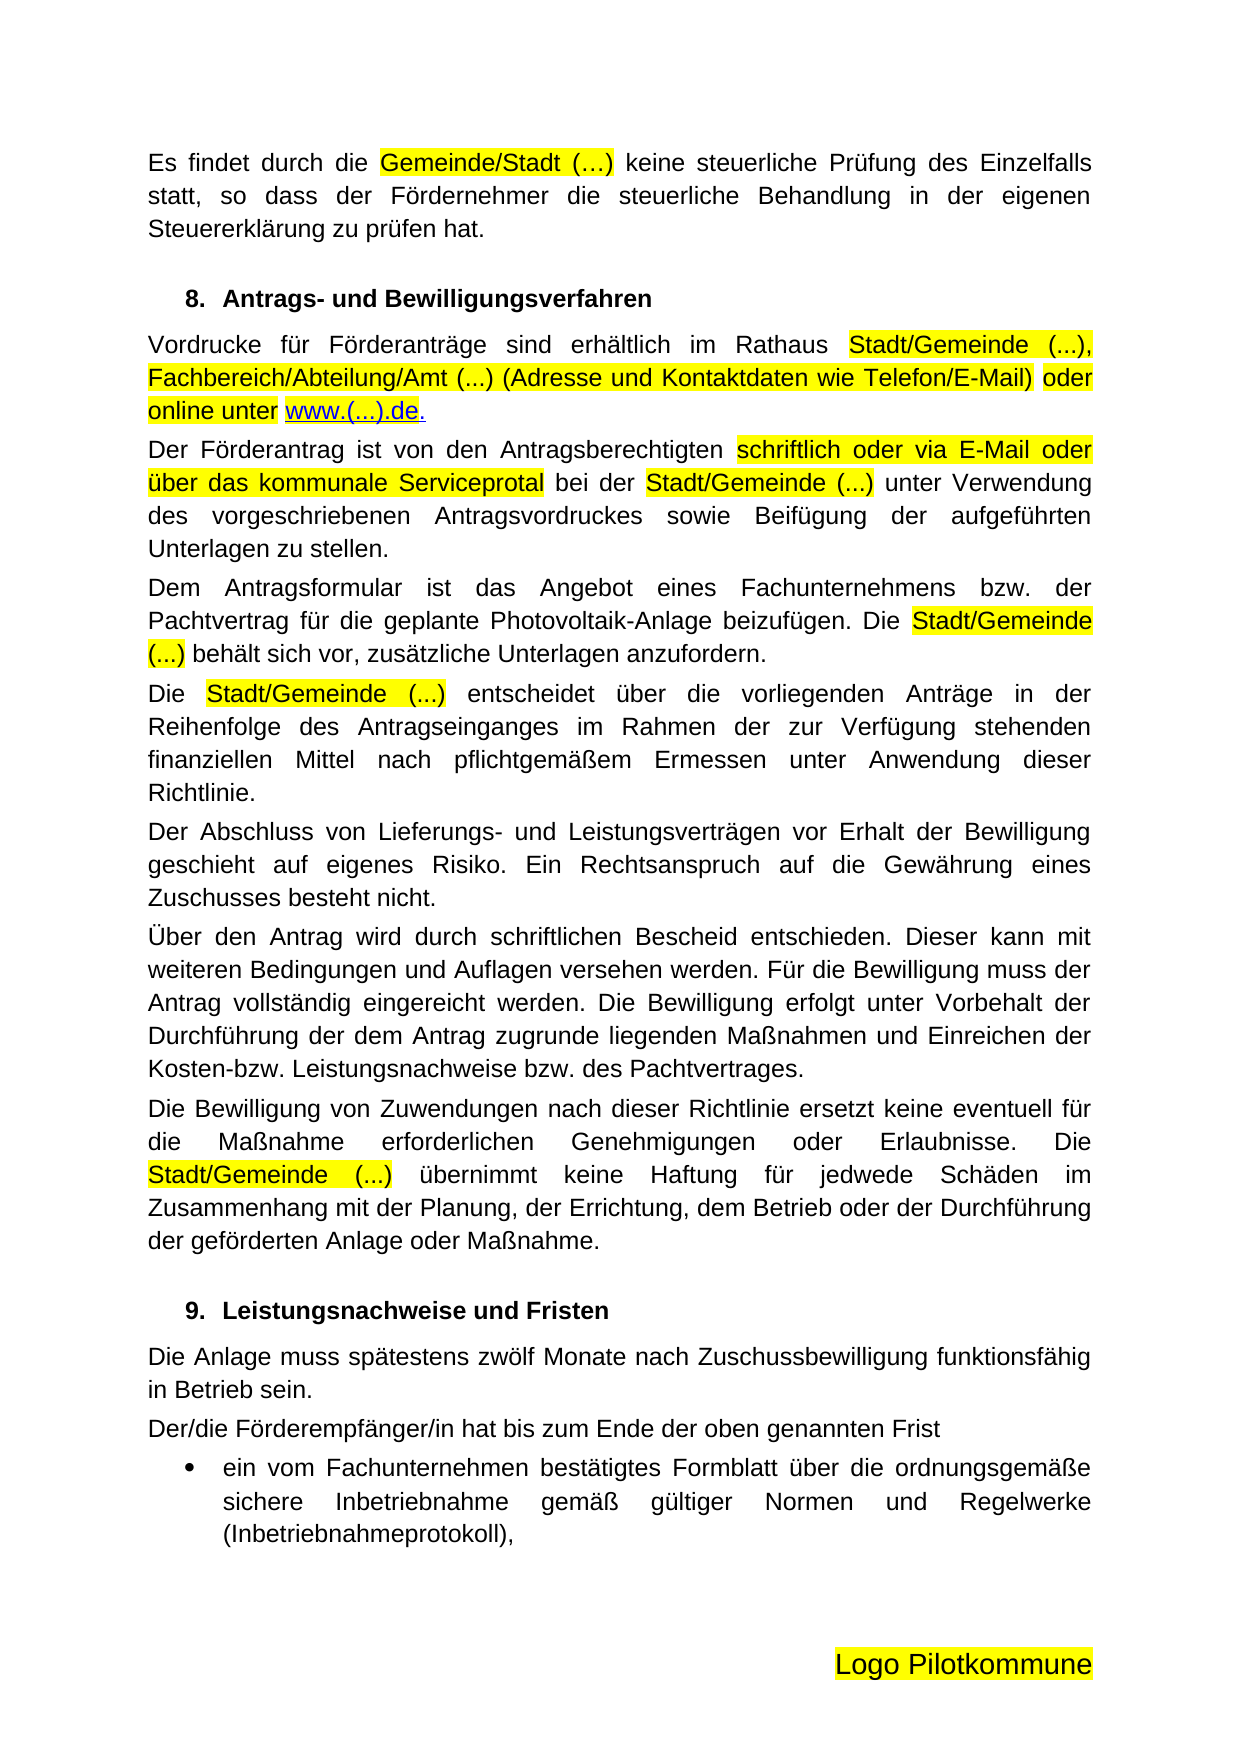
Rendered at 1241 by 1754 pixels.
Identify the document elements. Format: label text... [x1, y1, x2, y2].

list Antrags- und Bewilligungsverfahren [185, 284, 1093, 313]
text Der Förderantrag ist von den Antragsberechtigten schriftlich oder via E-Mail oder über das kommunale Serviceprotal bei der Stadt/Gemeinde (...) unter Verwendung des vorgeschriebenen Antragsvordruckes sowie Beifügung der aufgeführten Unterlagen zu stellen. [148, 435, 1093, 563]
text Über den Antrag wird durch schriftlichen Bescheid entschieden. Dieser kann mit weiteren Bedingungen und Auflagen versehen werden. Für die Bewilligung muss der Antrag vollständig eingereicht werden. Die Bewilligung erfolgt unter Vorbehalt der Durchführung der dem Antrag zugrunde liegenden Maßnahmen und Einreichen der Kosten-bzw. Leistungsnachweise bzw. des Pachtvertrages. [148, 922, 1093, 1083]
text Die Bewilligung von Zuwendungen nach dieser Richtlinie ersetzt keine eventuell für die Maßnahme erforderlichen Genehmigungen oder Erlaubnisse. Die Stadt/Gemeinde (...) übernimmt keine Haftung für jedwede Schäden im Zusammenhang mit der Planung, der Errichtung, dem Betrieb oder der Durchführung der geförderten Anlage oder Maßnahme. [148, 1094, 1093, 1254]
text Die Anlage muss spätestens zwölf Monate nach Zuschussbewilligung funktionsfähig in Betrieb sein. [148, 1342, 1093, 1403]
text Vordrucke für Förderanträge sind erhältlich im Rathaus Stadt/Gemeinde (...), Fachbereich/Abteilung/Amt (...) (Adresse und Kontaktdaten wie Telefon/E-Mail) oder online unter www.(...).de. [148, 330, 1093, 424]
text Es findet durch die Gemeinde/Stadt (…) keine steuerliche Prüfung des Einzelfalls statt, so dass der Fördernehmer die steuerliche Behandlung in der eigenen Steuererklärung zu prüfen hat. [148, 148, 1093, 242]
text Der Abschluss von Lieferungs- und Leistungsverträgen vor Erhalt der Bewilligung geschieht auf eigenes Risiko. Ein Rechtsanspruch auf die Gewährung eines Zuschusses besteht nicht. [148, 817, 1093, 912]
list ein vom Fachunternehmen bestätigtes Formblatt über die ordnungsgemäße sichere Inbetriebnahme gemäß gültiger Normen und Regelwerke (Inbetriebnahmeprotokoll), [185, 1453, 1093, 1548]
text Dem Antragsformular ist das Angebot eines Fachunternehmens bzw. der Pachtvertrag für die geplante Photovoltaik-Anlage beizufügen. Die Stadt/Gemeinde (...) behält sich vor, zusätzliche Unterlagen anzufordern. [148, 573, 1093, 668]
text Der/die Förderempfänger/in hat bis zum Ende der oben genannten Frist [148, 1414, 1093, 1443]
text Die Stadt/Gemeinde (...) entscheidet über die vorliegenden Anträge in der Reihenfolge des Antragseinganges im Rahmen der zur Verfügung stehenden finanziellen Mittel nach pflichtgemäßem Ermessen unter Anwendung dieser Richtlinie. [148, 679, 1093, 806]
list Leistungsnachweise und Fristen [185, 1296, 1093, 1325]
